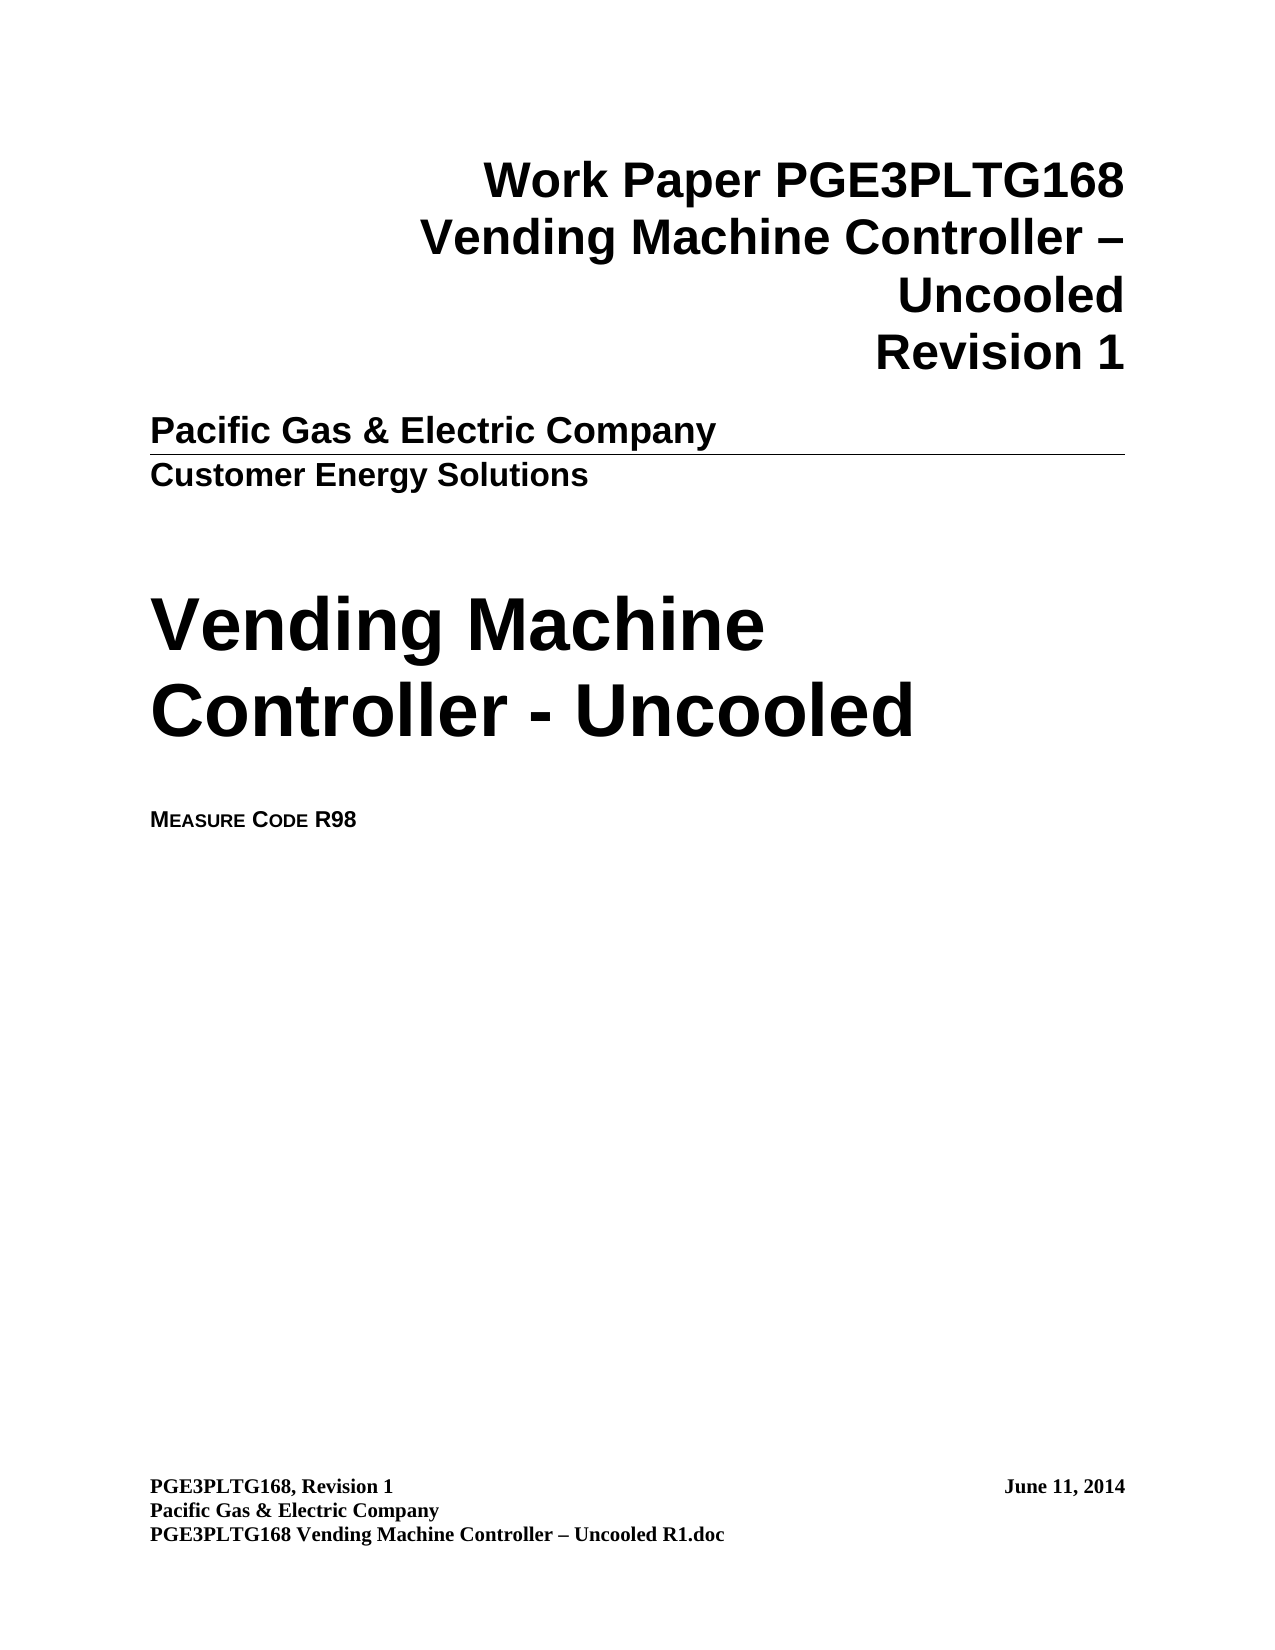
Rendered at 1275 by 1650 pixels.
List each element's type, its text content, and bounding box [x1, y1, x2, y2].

text Vending Machine [150, 580, 1200, 666]
text Work Paper PGE3PLTG168 [150, 150, 1125, 207]
text Revision 1 [150, 322, 1125, 380]
text Uncooled [150, 265, 1125, 322]
subtitle Measure Code R98 [150, 806, 1125, 832]
text Customer Energy Solutions [150, 455, 1125, 493]
text Controller - Uncooled [150, 666, 1200, 752]
text Pacific Gas & Electric Company [150, 409, 1125, 454]
text Vending Machine Controller – [150, 207, 1125, 265]
